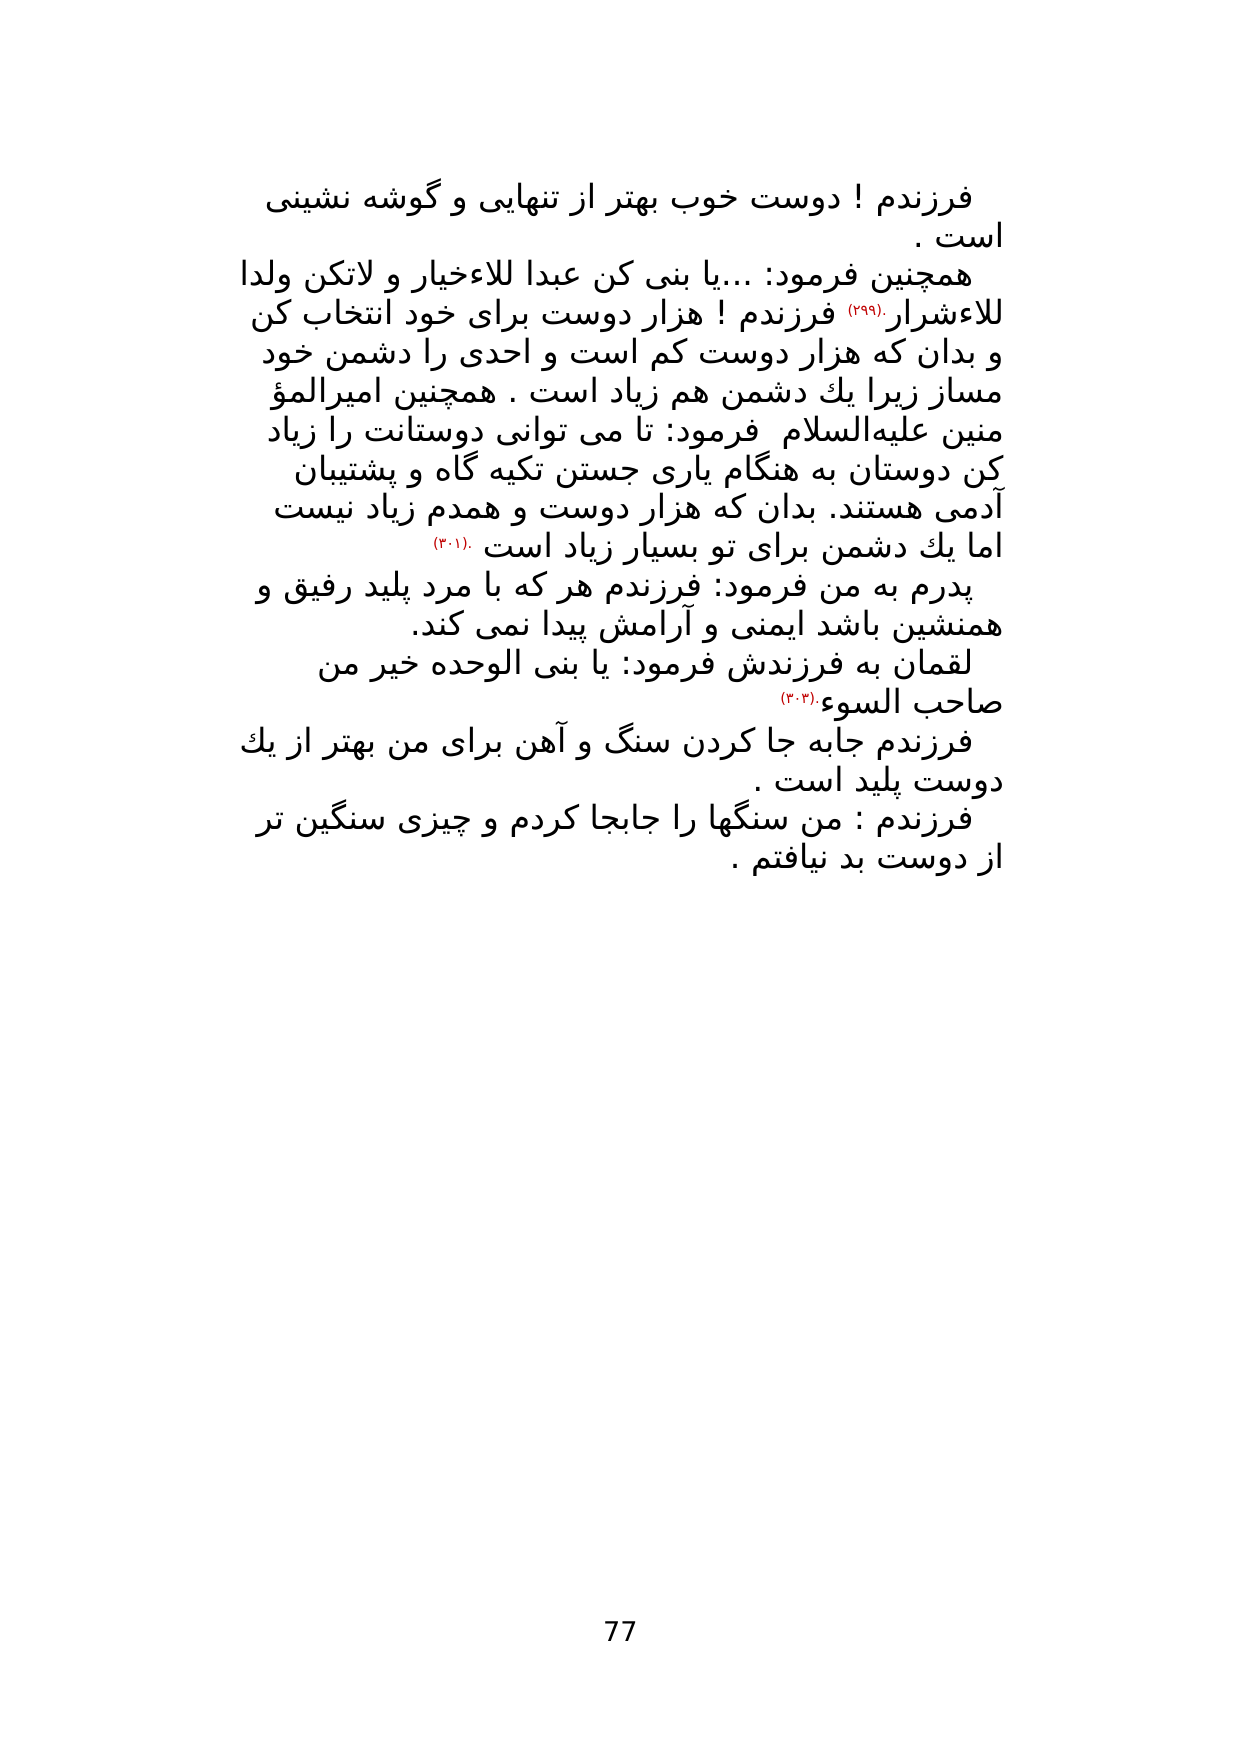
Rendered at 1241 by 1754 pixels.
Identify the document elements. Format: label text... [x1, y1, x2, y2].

text همچنين فرمود: ...يا بنى كن عبدا للاءخيار و لاتكن ولدا للاءشرار.(٢٩٩) فرزندم ! هزار دوست براى خود انتخاب كن و بدان كه هزار دوست كم است و احدى را دشمن خود مساز زيرا يك دشمن هم زياد است . همچنين اميرالمؤ منين عليه‌السلام فرمود: تا مى توانى دوستانت را زياد كن دوستان به هنگام يارى جستن تكيه گاه و پشتيبان آدمى هستند. بدان كه هزار دوست و همدم زياد نيست اما يك دشمن براى تو بسيار زياد است .(٣٠١) [236, 255, 1004, 566]
text لقمان به فرزندش فرمود: يا بنى الوحده خير من صاحب السوء.(٣٠٣) [236, 643, 1004, 721]
text فرزندم ! دوست خوب بهتر از تنهايى و گوشه نشينى است . [236, 177, 1004, 255]
text فرزندم جابه جا كردن سنگ و آهن براى من بهتر از يك دوست پليد است . [236, 721, 1004, 799]
text فرزندم : من سنگها را جابجا كردم و چيزى سنگين تر از دوست بد نيافتم . [236, 799, 1004, 877]
text پدرم به من فرمود: فرزندم هر كه با مرد پليد رفيق و همنشين باشد ايمنى و آرامش پيدا نمى كند. [236, 566, 1004, 643]
